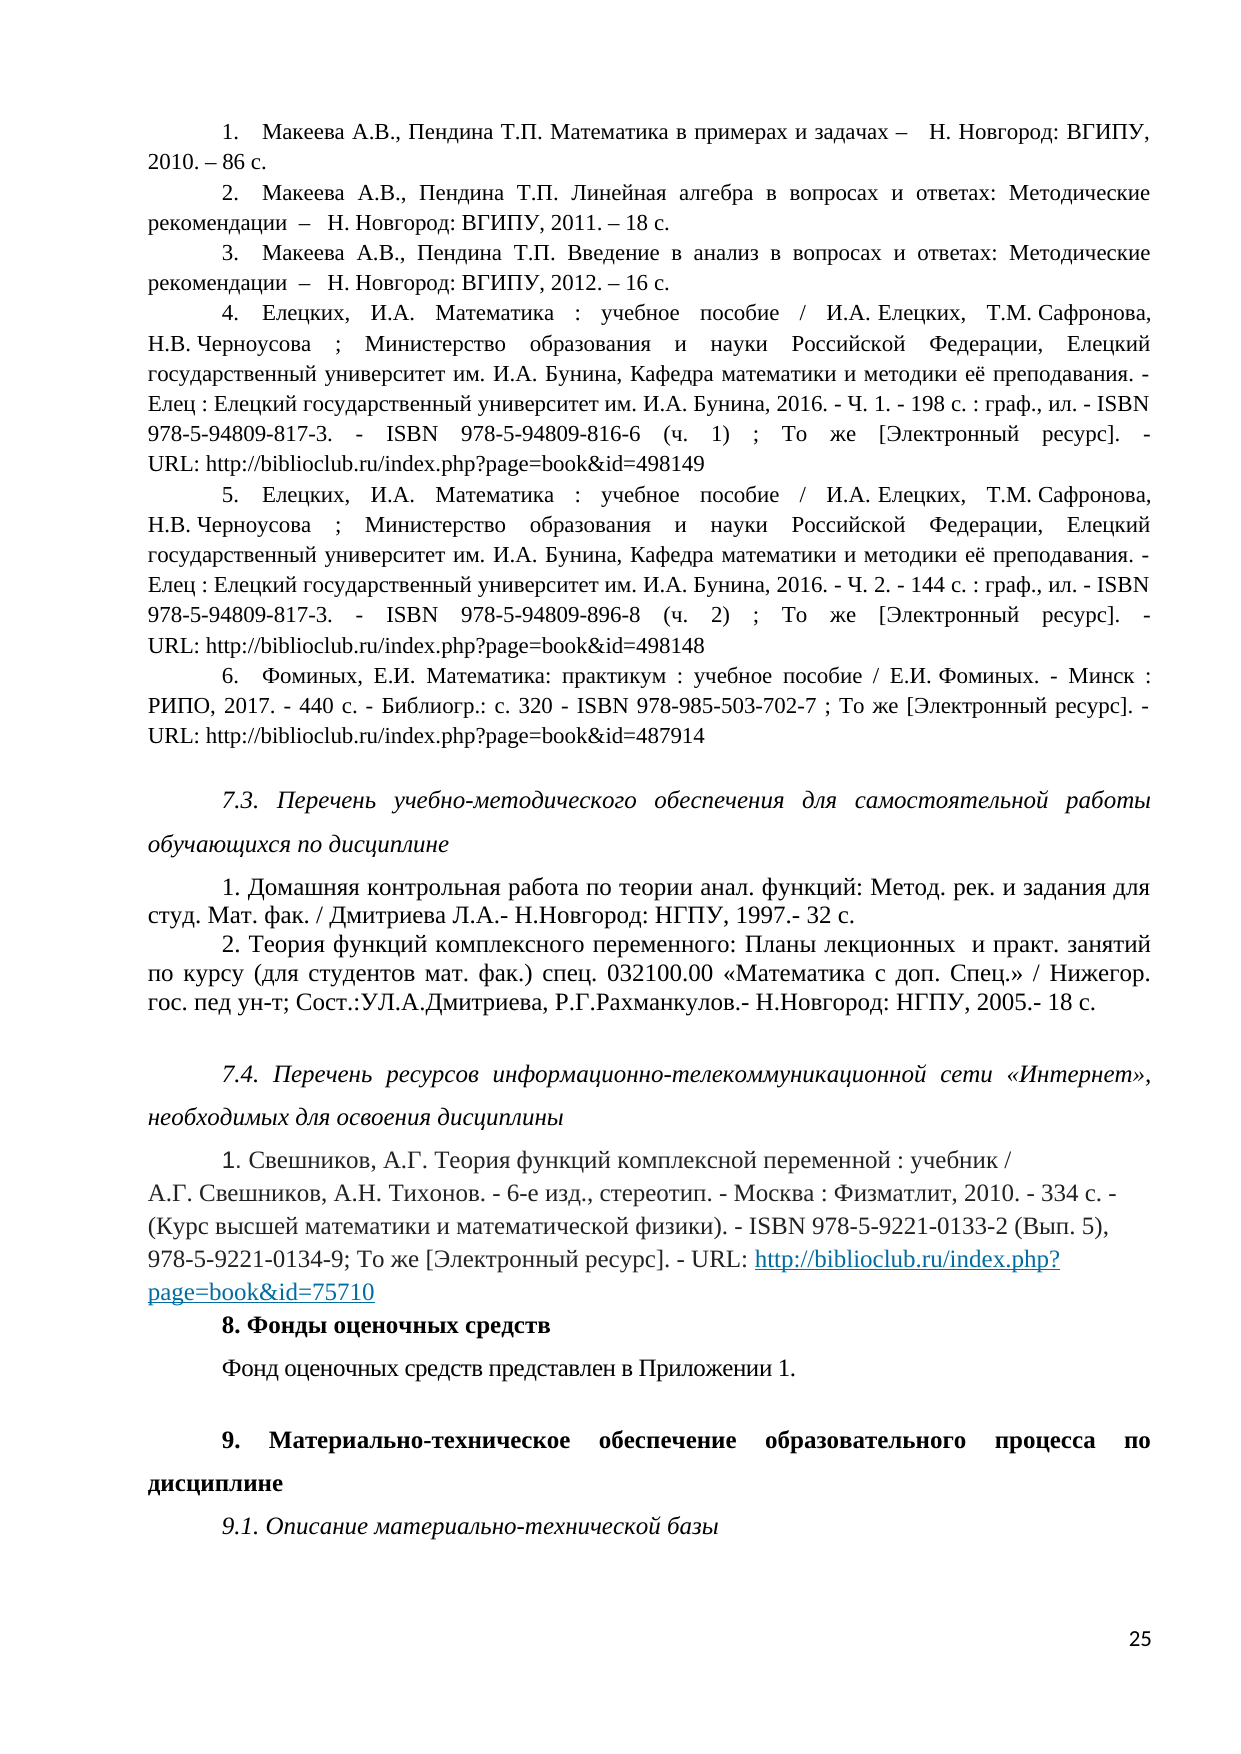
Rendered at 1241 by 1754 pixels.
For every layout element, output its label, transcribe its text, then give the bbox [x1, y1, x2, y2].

list Макеева А.В., Пендина Т.П. Введение в анализ в вопросах и ответах: Методические рекомендации – Н. Новгород: ВГИПУ, 2012. – 16 с. [148, 239, 1152, 296]
text Фонд оценочных средств представлен в Приложении 1. [148, 1353, 1152, 1382]
text 1. Домашняя контрольная работа по теории анал. функций: Метод. рек. и задания для студ. Мат. фак. / Дмитриева Л.А.- Н.Новгород: НГПУ, 1997.- 32 с. [148, 872, 1152, 929]
list Макеева А.В., Пендина Т.П. Линейная алгебра в вопросах и ответах: Методические рекомендации – Н. Новгород: ВГИПУ, 2011. – 18 с. [148, 178, 1152, 235]
list Фоминых, Е.И. Математика: практикум : учебное пособие / Е.И. Фоминых. - Минск : РИПО, 2017. - 440 с. - Библиогр.: с. 320 - ISBN 978-985-503-702-7 ; То же [Электронный ресурс]. - URL: http://biblioclub.ru/index.php?page=book&id=487914 [148, 662, 1152, 749]
text 9. Материально-техническое обеспечение образовательного процесса по дисциплине [148, 1425, 1152, 1497]
list Елецких, И.А. Математика : учебное пособие / И.А. Елецких, Т.М. Сафронова, Н.В. Черноусова ; Министерство образования и науки Российской Федерации, Елецкий государственный университет им. И.А. Бунина, Кафедра математики и методики её преподавания. - Елец : Елецкий государственный университет им. И.А. Бунина, 2016. - Ч. 1. - 198 с. : граф., ил. - ISBN 978-5-94809-817-3. - ISBN 978-5-94809-816-6 (ч. 1) ; То же [Электронный ресурс]. - URL: http://biblioclub.ru/index.php?page=book&id=498149 [148, 299, 1152, 477]
list Елецких, И.А. Математика : учебное пособие / И.А. Елецких, Т.М. Сафронова, Н.В. Черноусова ; Министерство образования и науки Российской Федерации, Елецкий государственный университет им. И.А. Бунина, Кафедра математики и методики её преподавания. - Елец : Елецкий государственный университет им. И.А. Бунина, 2016. - Ч. 2. - 144 с. : граф., ил. - ISBN 978-5-94809-817-3. - ISBN 978-5-94809-896-8 (ч. 2) ; То же [Электронный ресурс]. - URL: http://biblioclub.ru/index.php?page=book&id=498148 [148, 481, 1152, 658]
text 1. Свешников, А.Г. Теория функций комплексной переменной : учебник / А.Г. Свешников, А.Н. Тихонов. - 6-е изд., стереотип. - Москва : Физматлит, 2010. - 334 с. - (Курс высшей математики и математической физики). - ISBN 978-5-9221-0133-2 (Вып. 5), 978-5-9221-0134-9; То же [Электронный ресурс]. - URL: http://biblioclub.ru/index.php?page=book&id=75710 [148, 1145, 1152, 1306]
text 9.1. Описание материально-технической базы [148, 1511, 1152, 1540]
text 2. Теория функций комплексного переменного: Планы лекционных и практ. занятий по курсу (для студентов мат. фак.) спец. 032100.00 «Математика с доп. Спец.» / Нижегор. гос. пед ун-т; Сост.:УЛ.А.Дмитриева, Р.Г.Рахманкулов.- Н.Новгород: НГПУ, 2005.- 18 с. [148, 929, 1152, 1016]
list Макеева А.В., Пендина Т.П. Математика в примерах и задачах – Н. Новгород: ВГИПУ, 2010. – 86 с. [148, 118, 1152, 175]
text 7.3. Перечень учебно-методического обеспечения для самостоятельной работы обучающихся по дисциплине [148, 786, 1152, 857]
text 8. Фонды оценочных средств [148, 1310, 1152, 1339]
text 7.4. Перечень ресурсов информационно-телекоммуникационной сети «Интернет», необходимых для освоения дисциплины [148, 1059, 1152, 1131]
